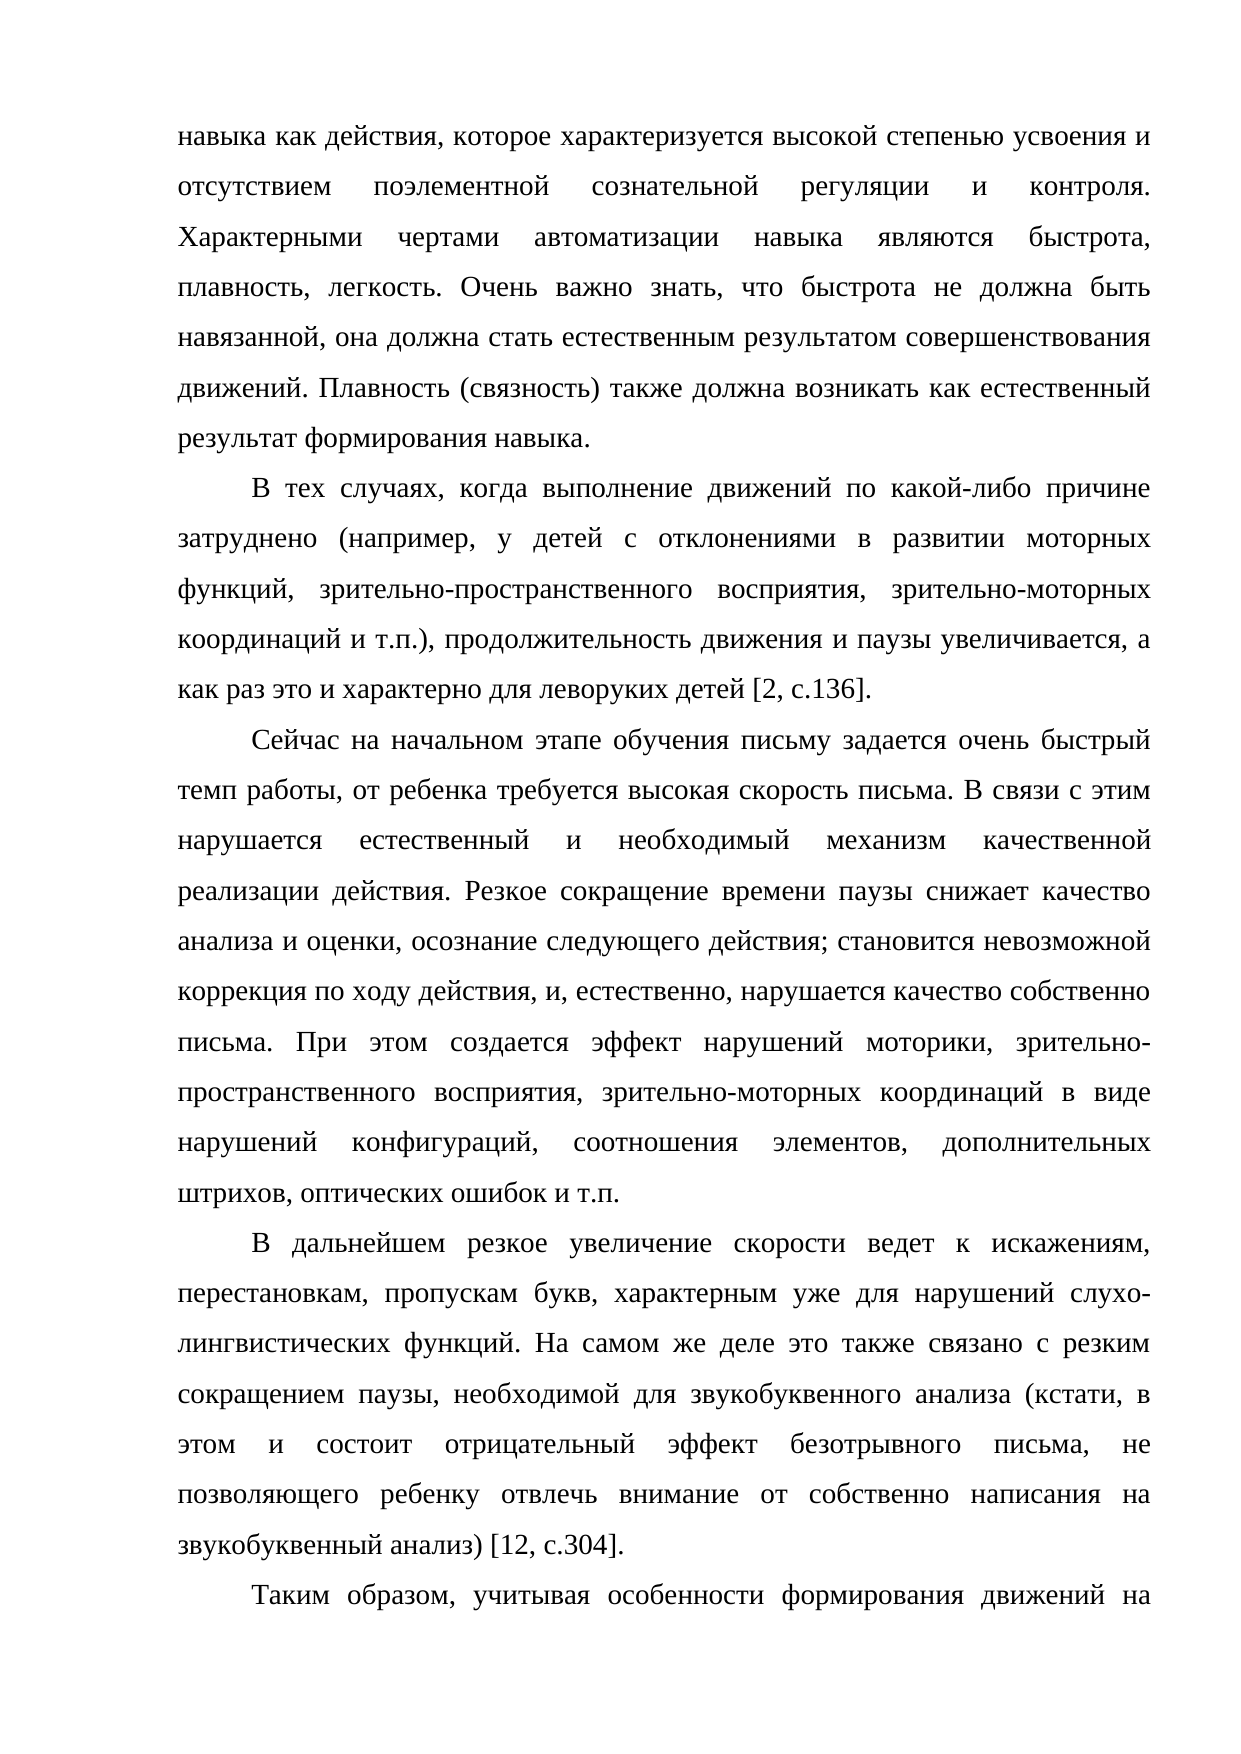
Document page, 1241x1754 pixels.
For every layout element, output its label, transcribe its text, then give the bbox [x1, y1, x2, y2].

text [177, 1577, 1152, 1611]
text Сейчас на начальном этапе обучения письму задается очень быстрый темп работы, от ребенка требуется высокая скорость письма. В связи с этим нарушается естественный и необходимый механизм качественной реализации действия. Резкое сокращение времени паузы снижает качество анализа и оценки, осознание следующего действия; становится невозможной коррекция по ходу действия, и, естественно, нарушается качество собственно письма. При этом создается эффект нарушений моторики, зрительно-пространственного восприятия, зрительно-моторных координаций в виде нарушений конфигураций, соотношения элементов, дополнительных штрихов, оптических ошибок и т.п. [177, 722, 1152, 1208]
text В дальнейшем резкое увеличение скорости ведет к искажениям, перестановкам, пропускам букв, характерным уже для нарушений слухо-лингвистических функций. На самом же деле это также связано с резким сокращением паузы, необходимой для звукобуквенного анализа (кстати, в этом и состоит отрицательный эффект безотрывного письма, не позволяющего ребенку отвлечь внимание от собственно написания на звукобуквенный анализ) [12, с.304]. [177, 1225, 1152, 1560]
text В тех случаях, когда выполнение движений по какой-либо причине затруднено (например, у детей с отклонениями в развитии моторных функций, зрительно-пространственного восприятия, зрительно-моторных координаций и т.п.), продолжительность движения и паузы увеличивается, а как раз это и характерно для леворуких детей [2, с.136]. [177, 470, 1152, 705]
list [177, 118, 1152, 453]
